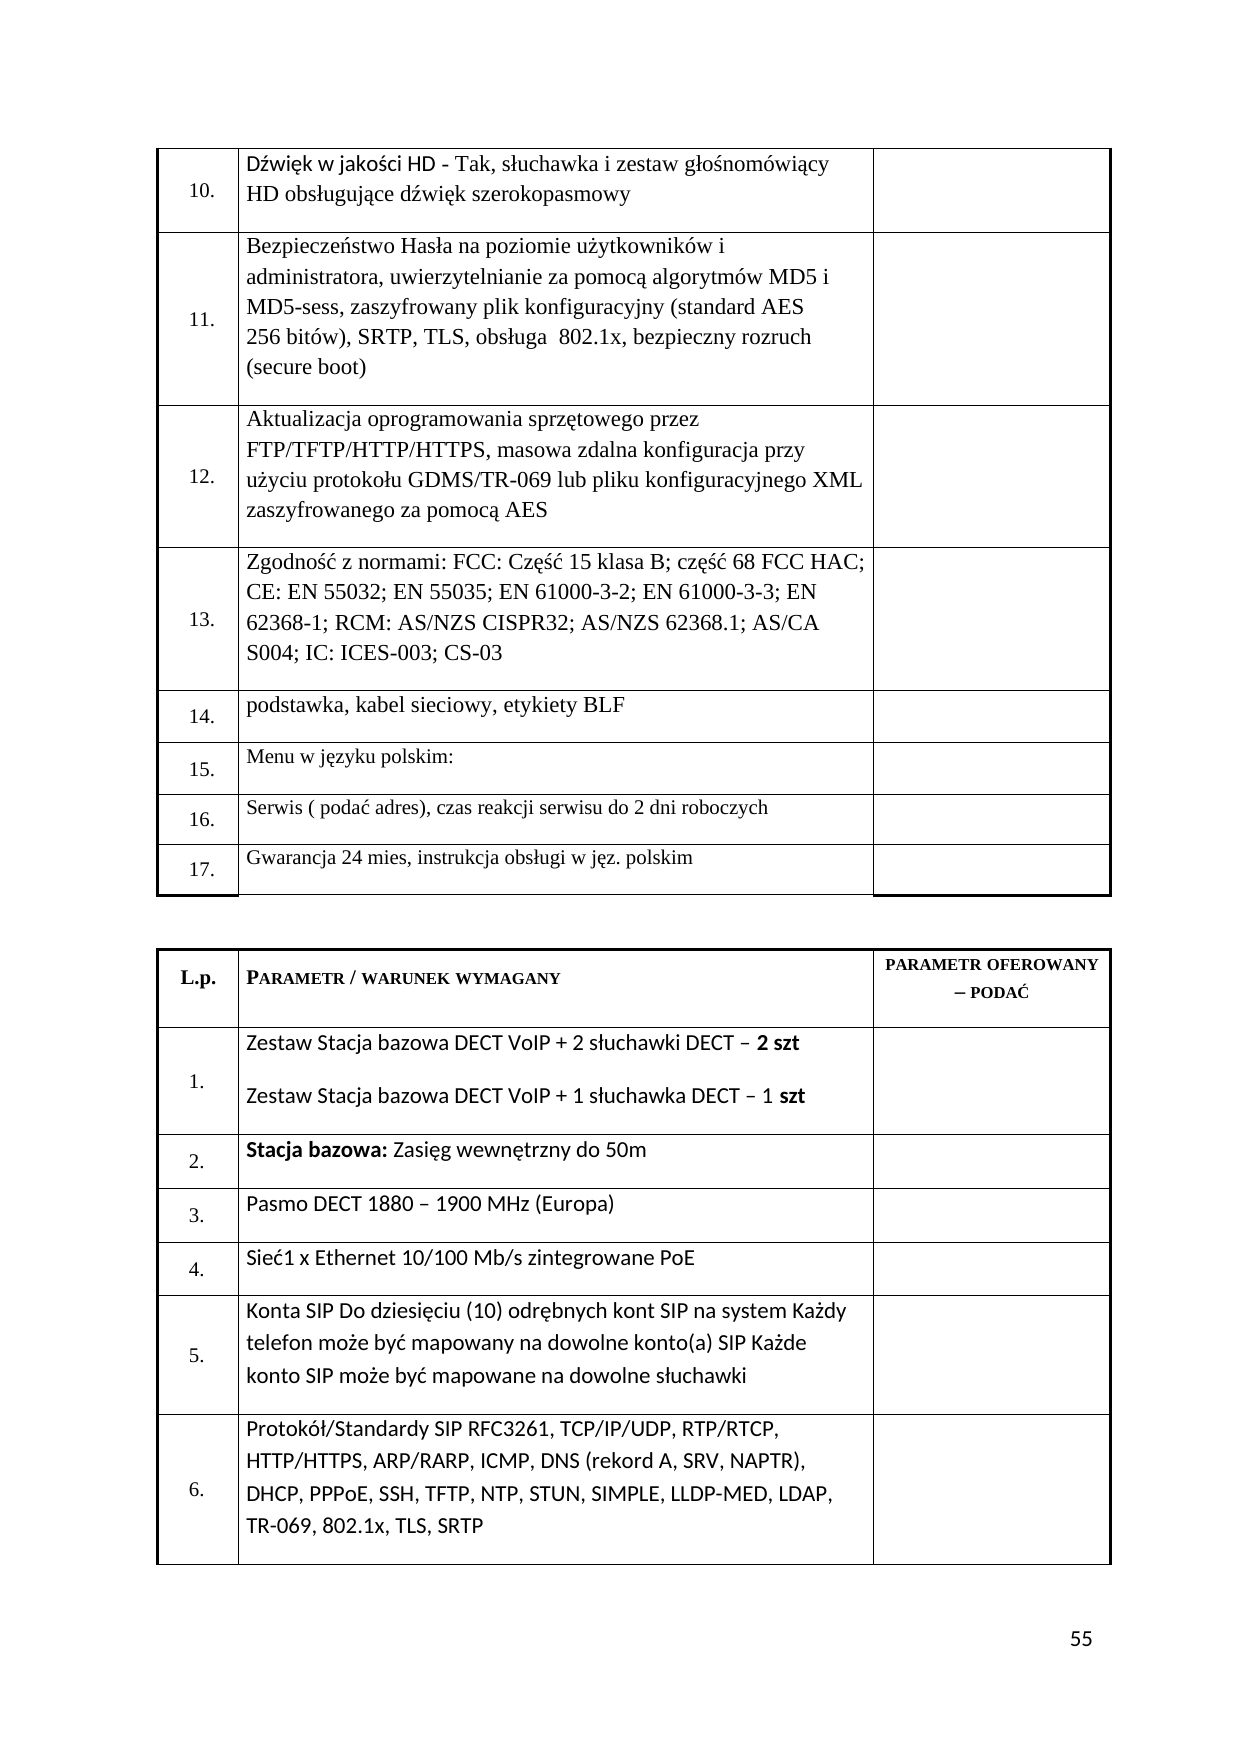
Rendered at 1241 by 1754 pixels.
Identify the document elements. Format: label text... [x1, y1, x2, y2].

table_cell [874, 406, 1109, 547]
table_cell Sieć1 x Ethernet 10/100 Mb/s zintegrowane PoE [239, 1243, 873, 1295]
table_header Parametr / warunek wymagany [239, 951, 873, 1027]
table_cell Zgodność z normami: FCC: Część 15 klasa B; część 68 FCC HAC; CE: EN 55032; EN 55035; EN 61000-3-2; EN 61000-3-3; EN 62368-1; RCM: AS/NZS CISPR32; AS/NZS 62368.1; AS/CA S004; IC: ICES-003; CS-03 [239, 548, 873, 690]
table_cell [874, 548, 1109, 690]
table_cell Bezpieczeństwo Hasła na poziomie użytkowników i administratora, uwierzytelnianie za pomocą algorytmów MD5 i MD5-sess, zaszyfrowany plik konfiguracyjny (standard AES 256 bitów), SRTP, TLS, obsługa 802.1x, bezpieczny rozruch (secure boot) [239, 233, 873, 404]
table_cell [159, 743, 238, 794]
table_cell Pasmo DECT 1880 – 1900 MHz (Europa) [239, 1189, 873, 1242]
table_header parametr oferowany – podać [874, 951, 1109, 1027]
table_cell [874, 795, 1109, 844]
table_cell [874, 691, 1109, 742]
table_cell [159, 233, 238, 404]
table_cell [874, 1135, 1109, 1188]
table_cell [874, 1189, 1109, 1242]
table_cell [159, 149, 238, 232]
table_cell [874, 1415, 1109, 1564]
table_cell [874, 1296, 1109, 1413]
table_cell [874, 149, 1109, 232]
table_cell Menu w języku polskim: [239, 743, 873, 794]
table_cell [159, 1189, 238, 1242]
table_cell Stacja bazowa: Zasięg wewnętrzny do 50m [239, 1135, 873, 1188]
table_cell [159, 1135, 238, 1188]
table_cell podstawka, kabel sieciowy, etykiety BLF [239, 691, 873, 742]
table_cell [159, 1028, 238, 1134]
table_cell Gwarancja 24 mies, instrukcja obsługi w jęz. polskim [239, 845, 873, 894]
table_cell [874, 233, 1109, 404]
table_cell Zestaw Stacja bazowa DECT VoIP + 2 słuchawki DECT – 2 szt Zestaw Stacja bazowa DECT VoIP + 1 słuchawka DECT – 1 szt [239, 1028, 873, 1134]
table_cell [159, 1415, 238, 1564]
table_cell [159, 548, 238, 690]
table_cell [874, 845, 1109, 894]
table_cell [874, 743, 1109, 794]
table_cell Protokół/Standardy SIP RFC3261, TCP/IP/UDP, RTP/RTCP, HTTP/HTTPS, ARP/RARP, ICMP, DNS (rekord A, SRV, NAPTR), DHCP, PPPoE, SSH, TFTP, NTP, STUN, SIMPLE, LLDP-MED, LDAP, TR-069, 802.1x, TLS, SRTP [239, 1415, 873, 1564]
table_cell [159, 406, 238, 547]
table_cell [159, 1243, 238, 1295]
table_cell [159, 795, 238, 844]
table_cell [159, 691, 238, 742]
table_cell Serwis ( podać adres), czas reakcji serwisu do 2 dni roboczych [239, 795, 873, 844]
table_cell Konta SIP Do dziesięciu (10) odrębnych kont SIP na system Każdy telefon może być mapowany na dowolne konto(a) SIP Każde konto SIP może być mapowane na dowolne słuchawki [239, 1296, 873, 1413]
table_cell [159, 845, 238, 894]
table_cell Dźwięk w jakości HD - Tak, słuchawka i zestaw głośnomówiący HD obsługujące dźwięk szerokopasmowy [239, 149, 873, 232]
table_header L.p. [159, 951, 238, 1027]
table_cell [159, 1296, 238, 1413]
table_cell [874, 1243, 1109, 1295]
table_cell [874, 1028, 1109, 1134]
table_cell Aktualizacja oprogramowania sprzętowego przez FTP/TFTP/HTTP/HTTPS, masowa zdalna konfiguracja przy użyciu protokołu GDMS/TR-069 lub pliku konfiguracyjnego XML zaszyfrowanego za pomocą AES [239, 406, 873, 547]
